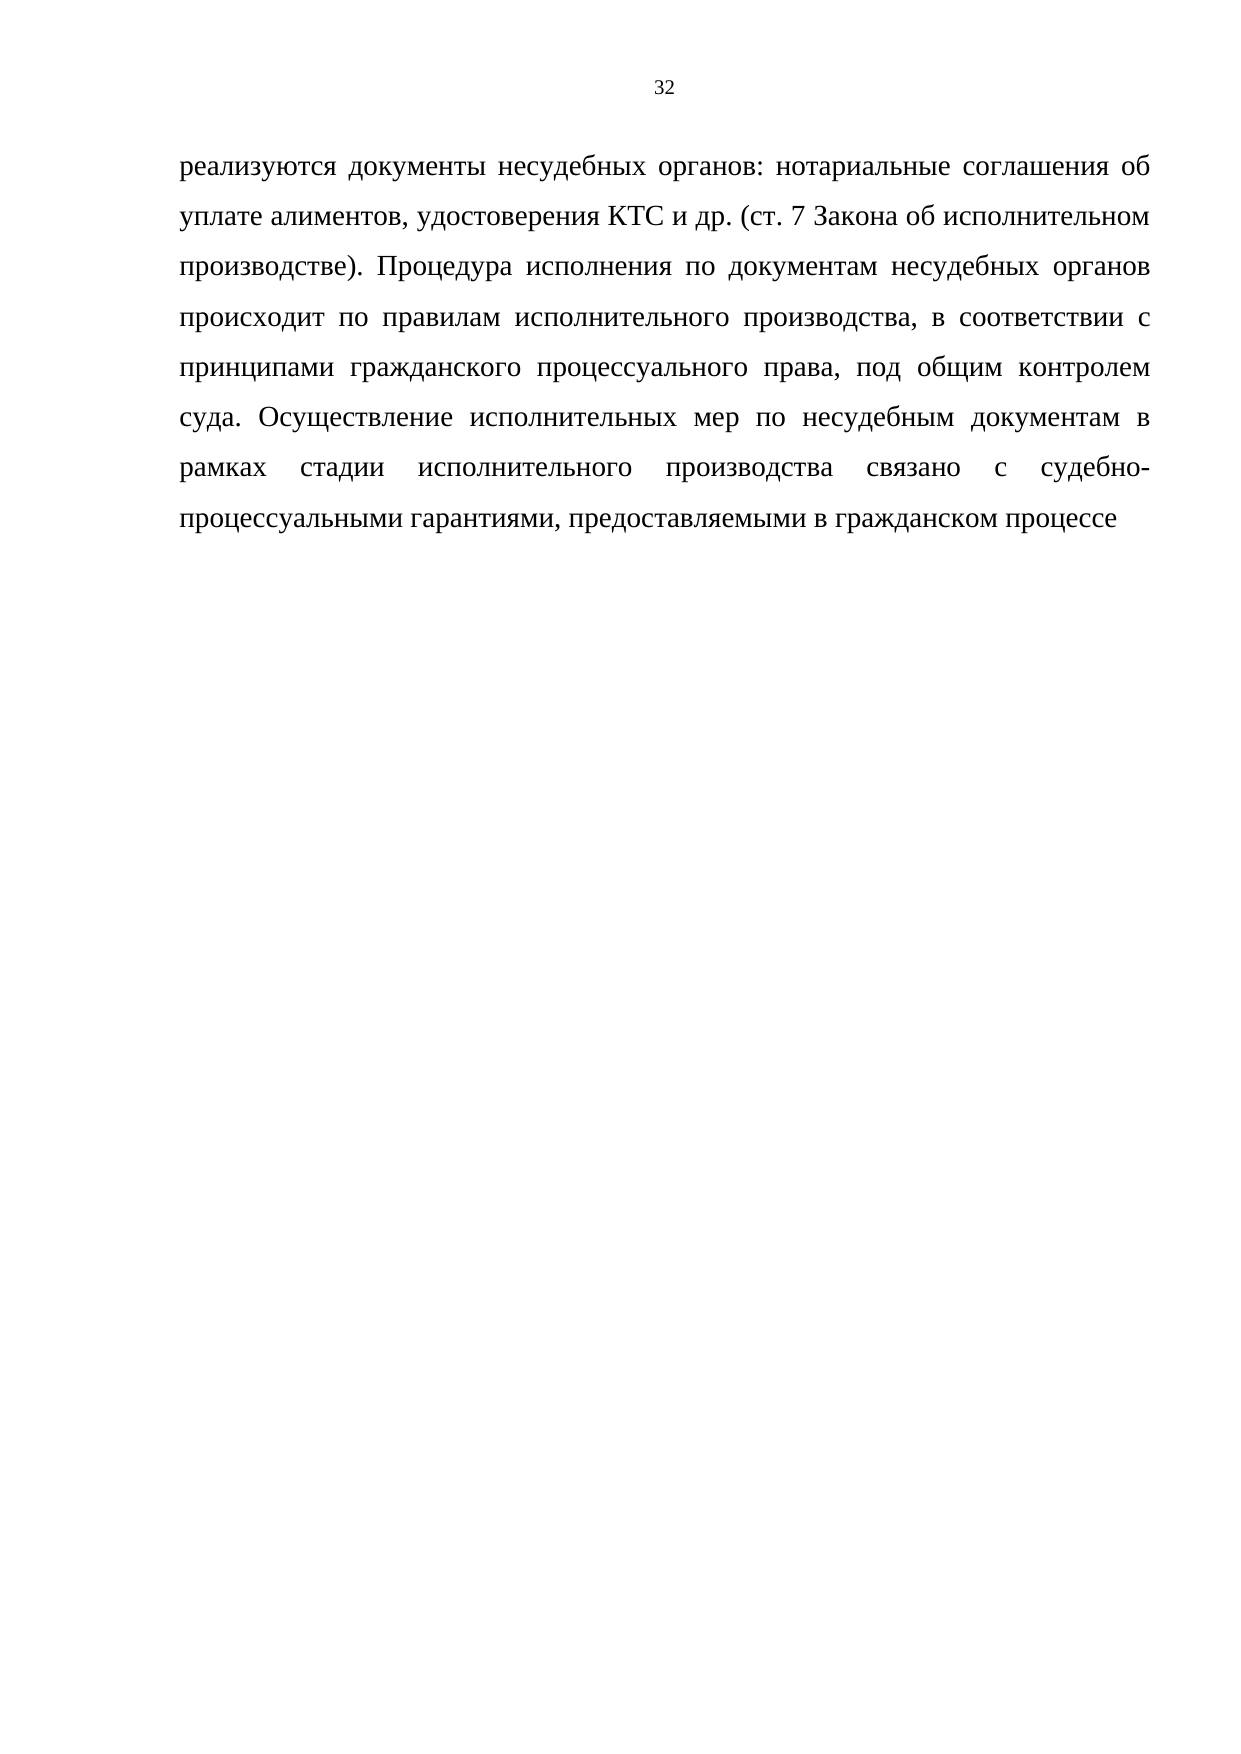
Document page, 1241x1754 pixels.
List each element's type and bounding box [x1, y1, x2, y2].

text [179, 148, 1151, 533]
